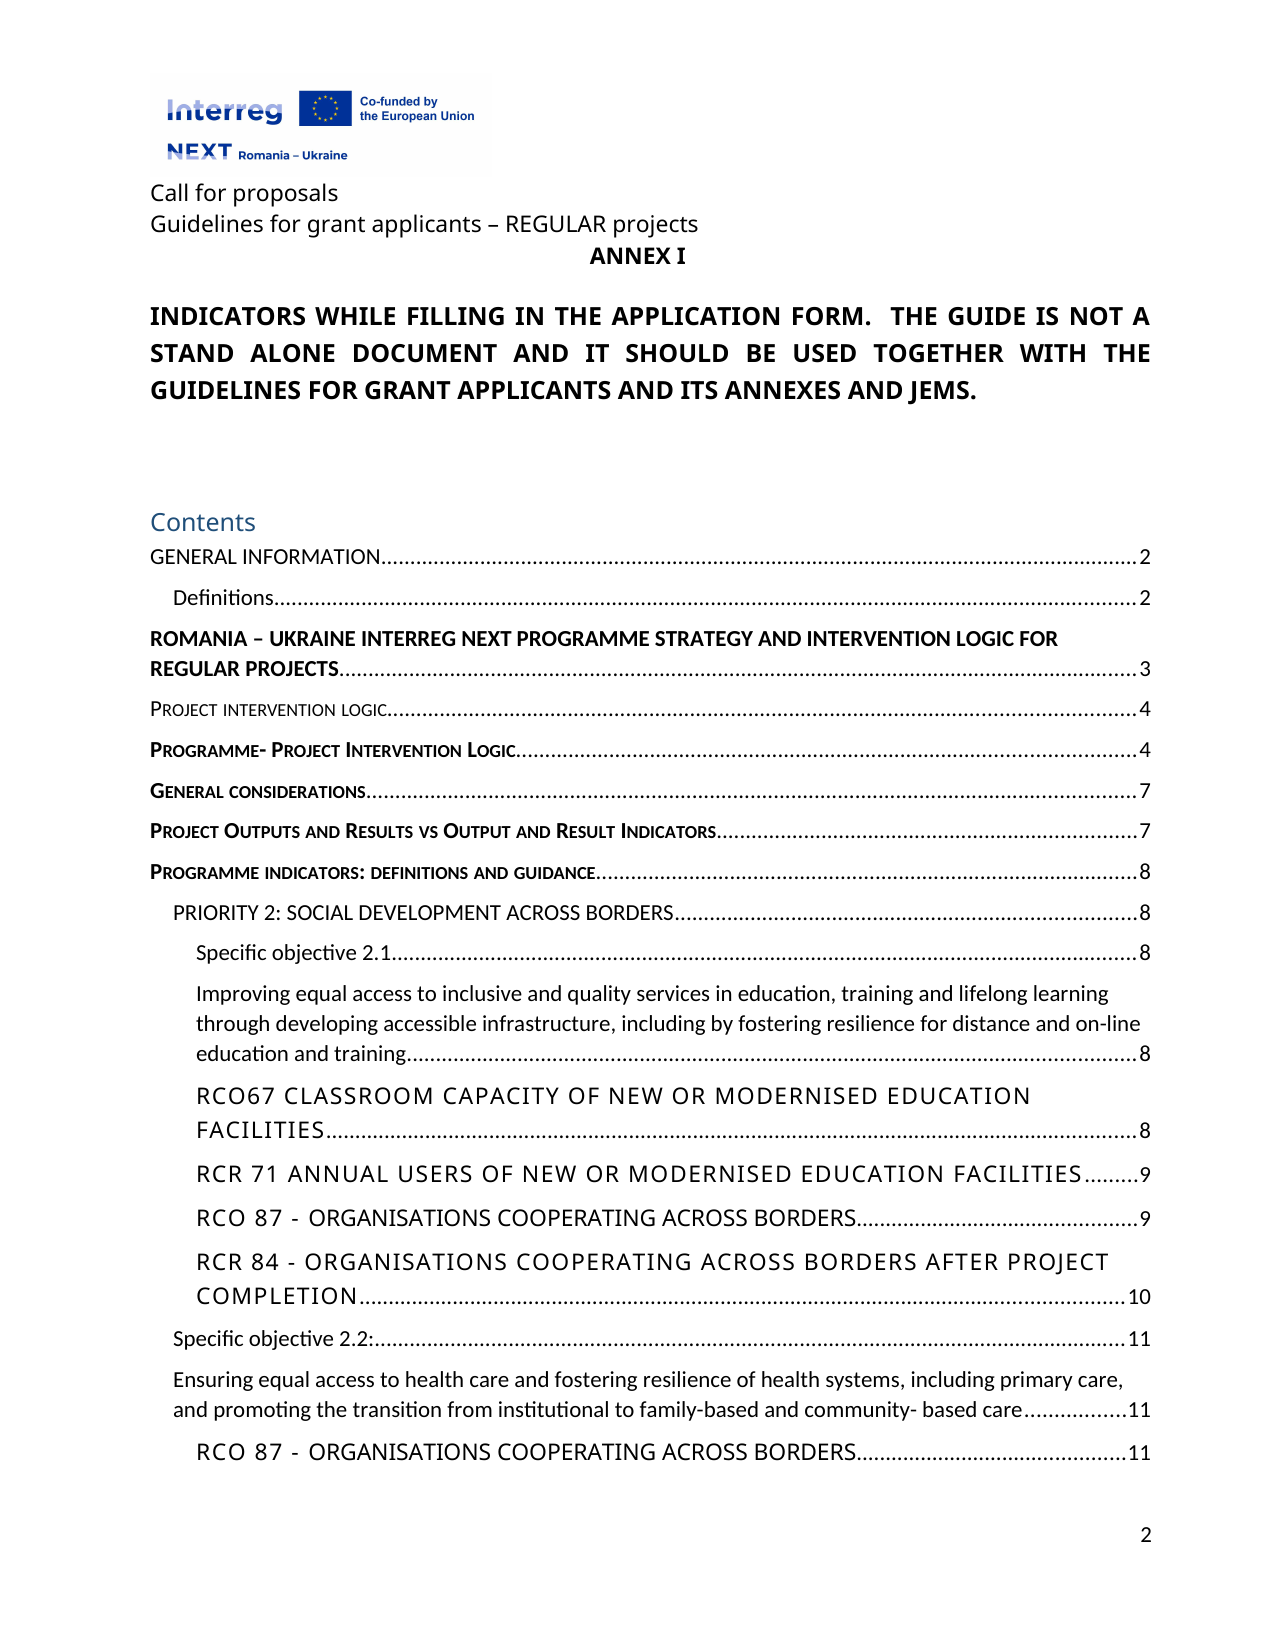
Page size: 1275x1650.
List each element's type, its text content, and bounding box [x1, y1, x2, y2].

picture [150, 73, 492, 177]
